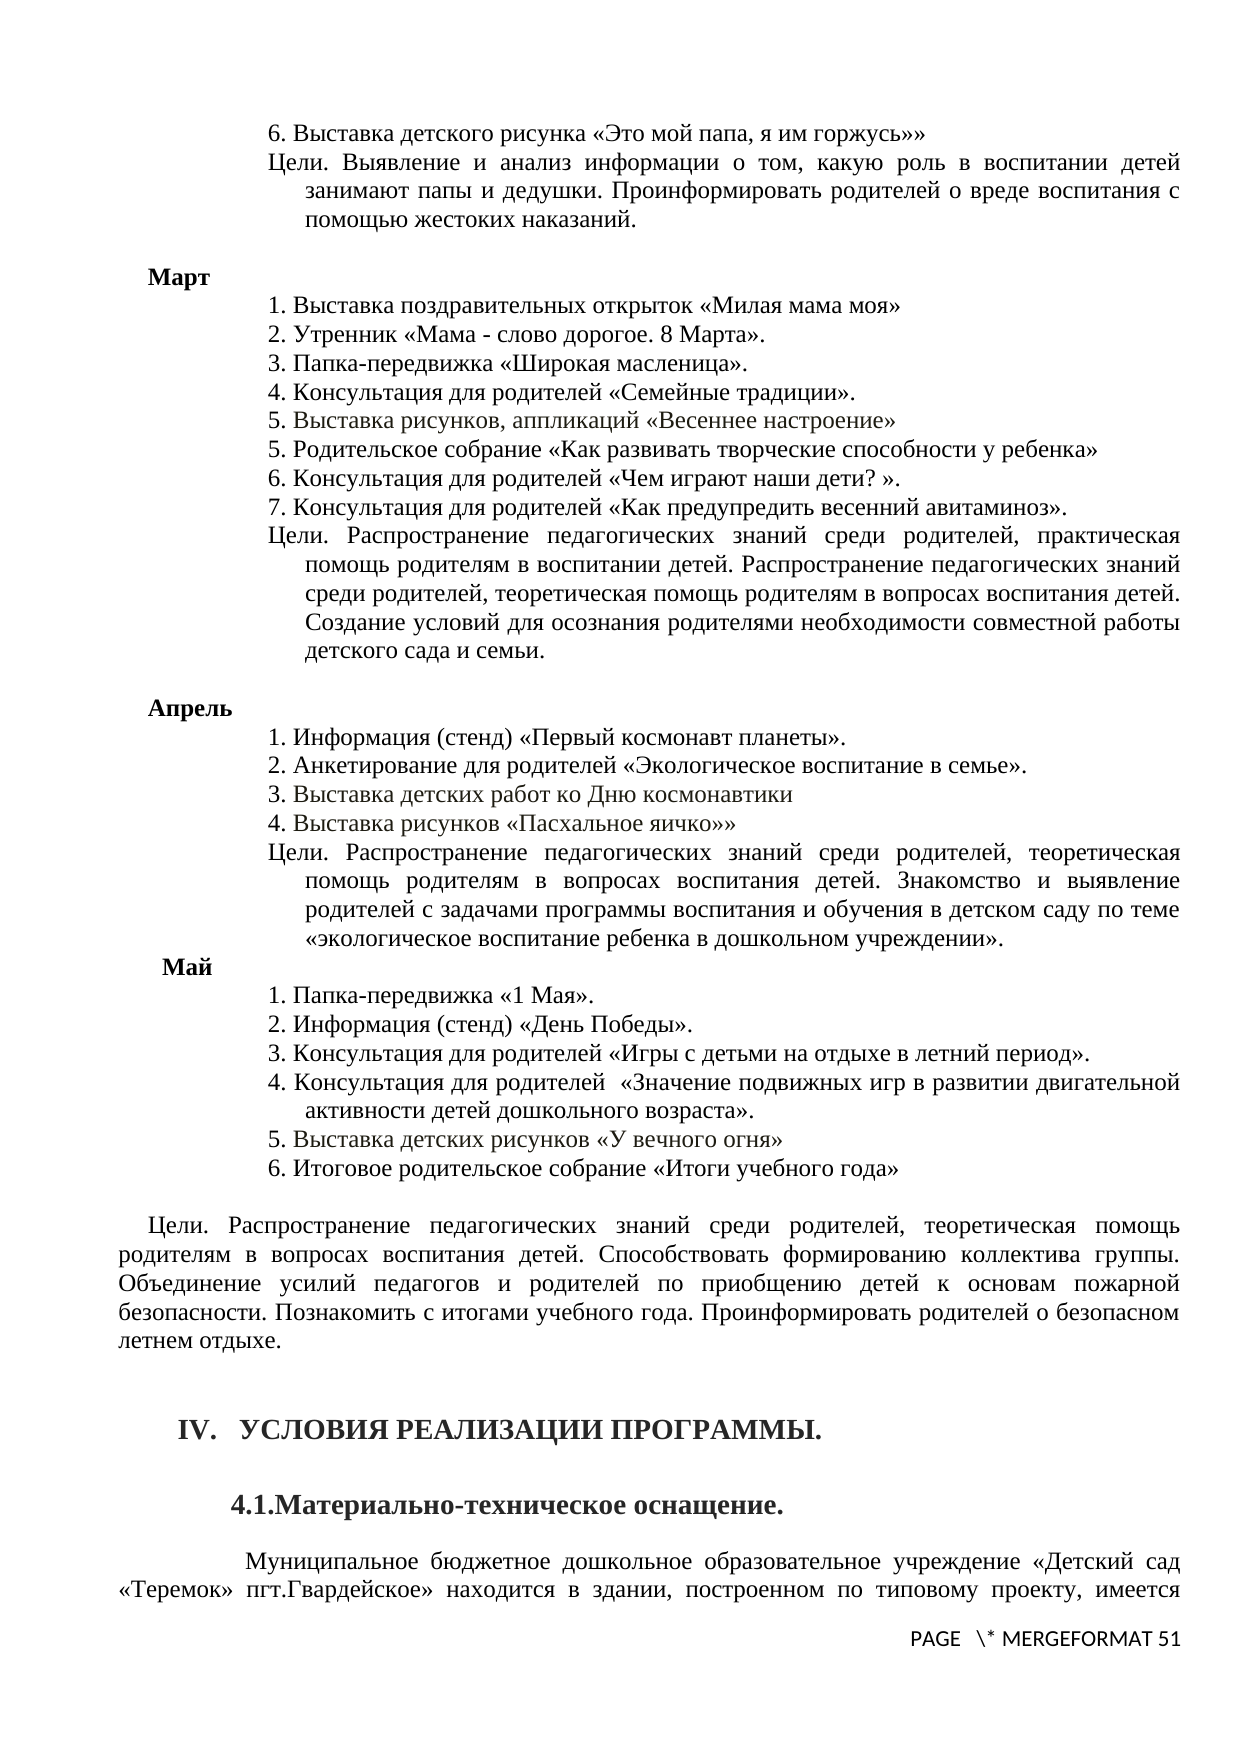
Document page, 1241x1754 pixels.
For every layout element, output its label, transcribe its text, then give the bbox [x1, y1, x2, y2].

text 1. Выставка поздравительных открыток «Милая мама моя» [268, 291, 1181, 319]
text 6. Консультация для родителей «Чем играют наши дети? ». [268, 463, 1181, 492]
text Март [118, 262, 1181, 291]
text 5. Выставка детских рисунков «У вечного огня» [268, 1124, 1181, 1153]
text 2. Утренник «Мама - слово дорогое. 8 Марта». [268, 319, 1181, 348]
text 5. Родительское собрание «Как развивать творческие способности у ребенка» [268, 434, 1181, 463]
text 1. Информация (стенд) «Первый космонавт планеты». [268, 722, 1181, 751]
text 3. Папка-передвижка «Широкая масленица». [268, 348, 1181, 377]
text Цели. Распространение педагогических знаний среди родителей, теоретическая помощь родителям в вопросах воспитания детей. Способствовать формированию коллектива группы. Объединение усилий педагогов и родителей по приобщению детей к основам пожарной безопасности. Познакомить с итогами учебного года. Проинформировать родителей о безопасном летнем отдыхе. [118, 1211, 1181, 1354]
text 6. Выставка детского рисунка «Это мой папа, я им горжусь»» [268, 118, 1181, 147]
text Май [118, 952, 1181, 981]
text 7. Консультация для родителей «Как предупредить весенний авитаминоз». [268, 492, 1181, 521]
text 4. Консультация для родителей «Значение подвижных игр в развитии двигательной активности детей дошкольного возраста». [268, 1067, 1181, 1124]
text 4.1.Материально-техническое оснащение. [231, 1487, 1181, 1521]
text Цели. Выявление и анализ информации о том, какую роль в воспитании детей занимают папы и дедушки. Проинформировать родителей о вреде воспитания с помощью жестоких наказаний. [268, 147, 1181, 233]
text 3. Консультация для родителей «Игры с детьми на отдыхе в летний период». [268, 1038, 1181, 1067]
text Цели. Распространение педагогических знаний среди родителей, теоретическая помощь родителям в вопросах воспитания детей. Знакомство и выявление родителей с задачами программы воспитания и обучения в детском саду по теме «экологическое воспитание ребенка в дошкольном учреждении». [268, 837, 1181, 952]
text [118, 1546, 1181, 1603]
text 3. Выставка детских работ ко Дню космонавтики [268, 779, 1181, 808]
text Апрель [118, 693, 1181, 722]
text 6. Итоговое родительское собрание «Итоги учебного года» [268, 1153, 1181, 1182]
text 2. Информация (стенд) «День Победы». [268, 1009, 1181, 1038]
list IV. УСЛОВИЯ РЕАЛИЗАЦИИ ПРОГРАММЫ. [118, 1412, 1181, 1445]
text 4. Выставка рисунков «Пасхальное яичко»» [268, 808, 1181, 837]
text 2. Анкетирование для родителей «Экологическое воспитание в семье». [268, 751, 1181, 779]
text 4. Консультация для родителей «Семейные традиции». [268, 377, 1181, 406]
text 1. Папка-передвижка «1 Мая». [268, 981, 1181, 1009]
text Цели. Распространение педагогических знаний среди родителей, практическая помощь родителям в воспитании детей. Распространение педагогических знаний среди родителей, теоретическая помощь родителям в вопросах воспитания детей. Создание условий для осознания родителями необходимости совместной работы детского сада и семьи. [268, 521, 1181, 664]
text 5. Выставка рисунков, аппликаций «Весеннее настроение» [268, 406, 1181, 434]
